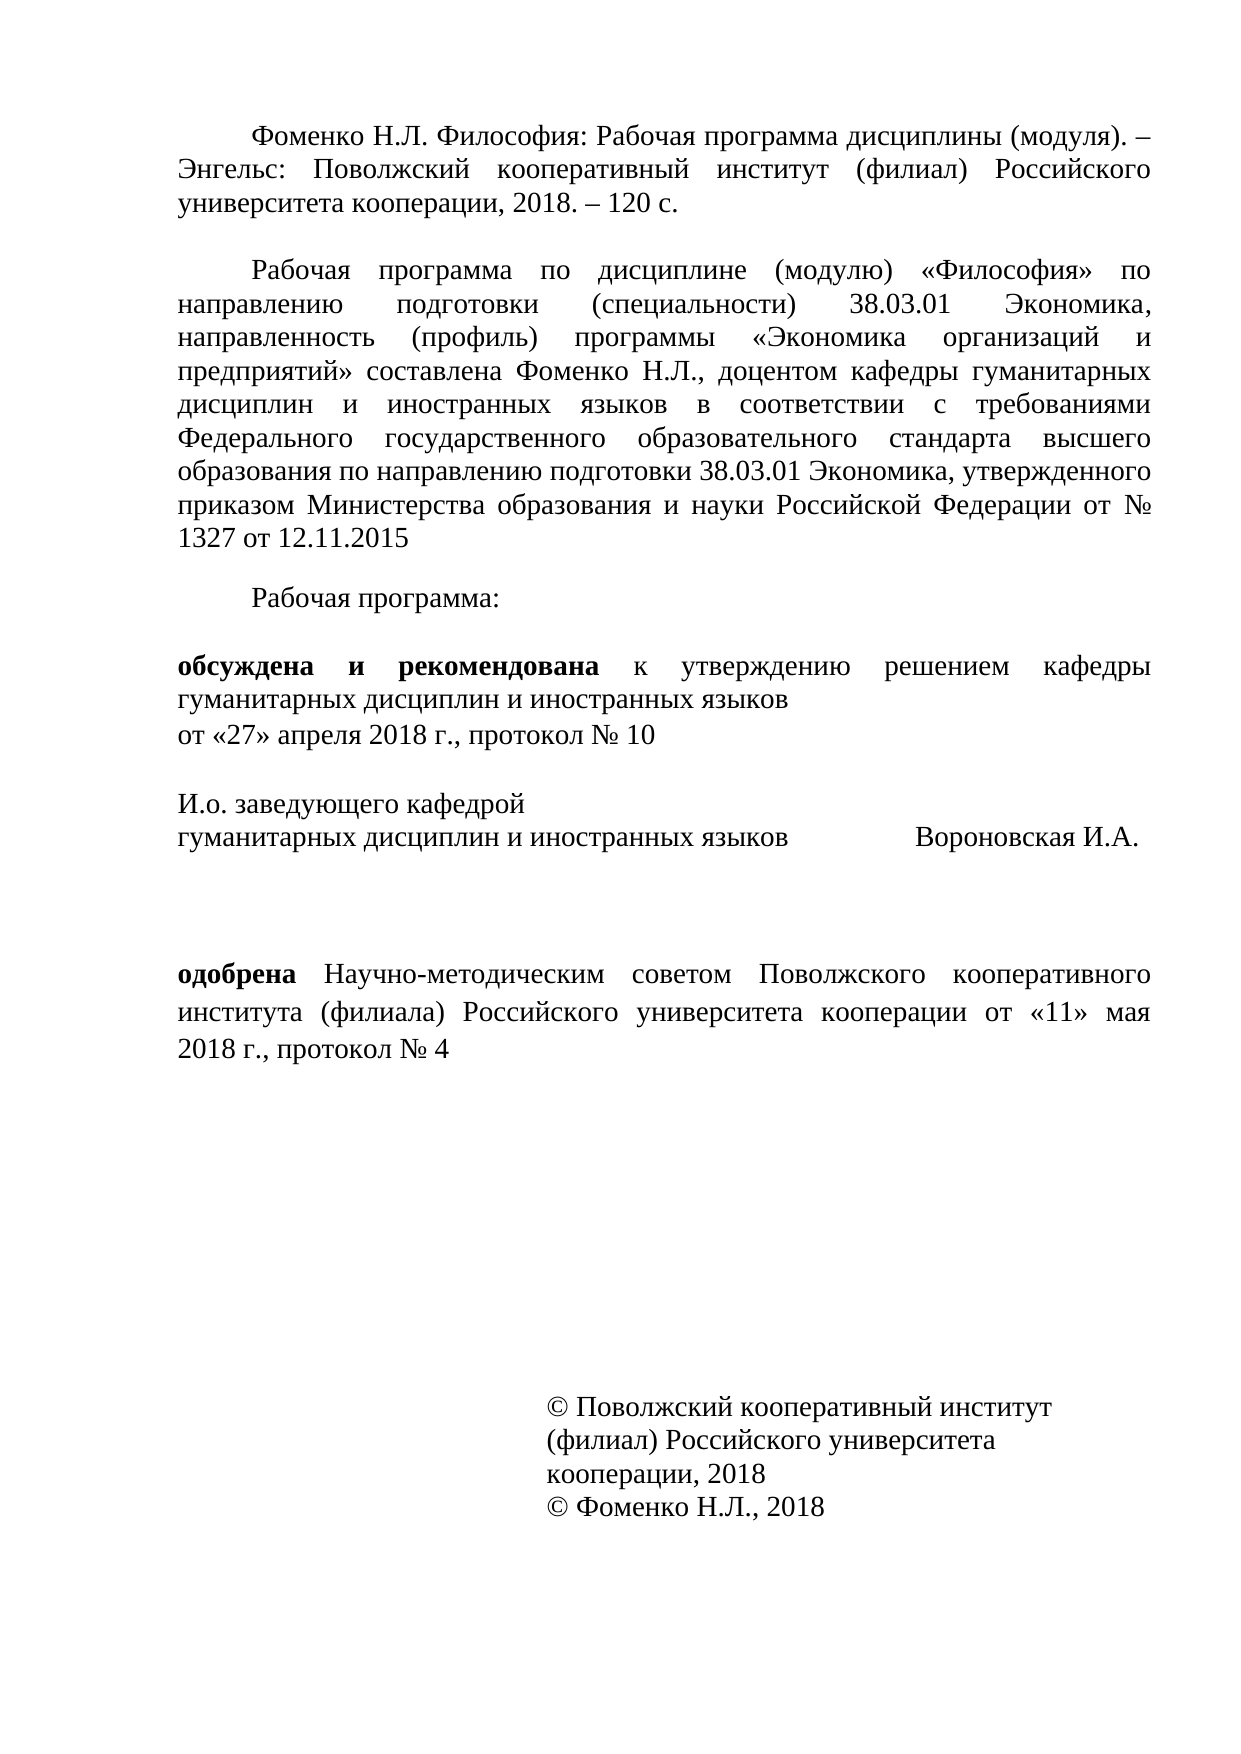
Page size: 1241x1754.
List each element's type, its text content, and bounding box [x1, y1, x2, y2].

text © Фоменко Н.Л., 2018 [546, 1489, 1152, 1523]
text Рабочая программа по дисциплине (модулю) «Философия» по направлению подготовки (специальности) 38.03.01 Экономика, направленность (профиль) программы «Экономика организаций и предприятий» составлена Фоменко Н.Л., доцентом кафедры гуманитарных дисциплин и иностранных языков в соответствии с требованиями Федерального государственного образовательного стандарта высшего образования по направлению подготовки 38.03.01 Экономика, утвержденного приказом Министерства образования и науки Российской Федерации от № 1327 от 12.11.2015 [177, 252, 1152, 554]
text гуманитарных дисциплин и иностранных языков Вороновская И.А. [177, 819, 1152, 853]
text одобрена Научно-методическим советом Поволжского кооперативного института (филиала) Российского университета кооперации от «11» мая 2018 г., протокол № 4 [177, 953, 1152, 1066]
text И.о. заведующего кафедрой [177, 786, 1152, 819]
text Рабочая программа: [177, 581, 1152, 614]
text Фоменко Н.Л. Философия: Рабочая программа дисциплины (модуля). – Энгельс: Поволжский кооперативный институт (филиал) Российского университета кооперации, 2018. – 120 с. [177, 118, 1152, 219]
text от «27» апреля 2018 г., протокол № 10 [177, 715, 1152, 752]
text © Поволжский кооперативный институт (филиал) Российского университета кооперации, 2018 [546, 1389, 1152, 1489]
text обсуждена и рекомендована к утверждению решением кафедры гуманитарных дисциплин и иностранных языков [177, 648, 1152, 715]
